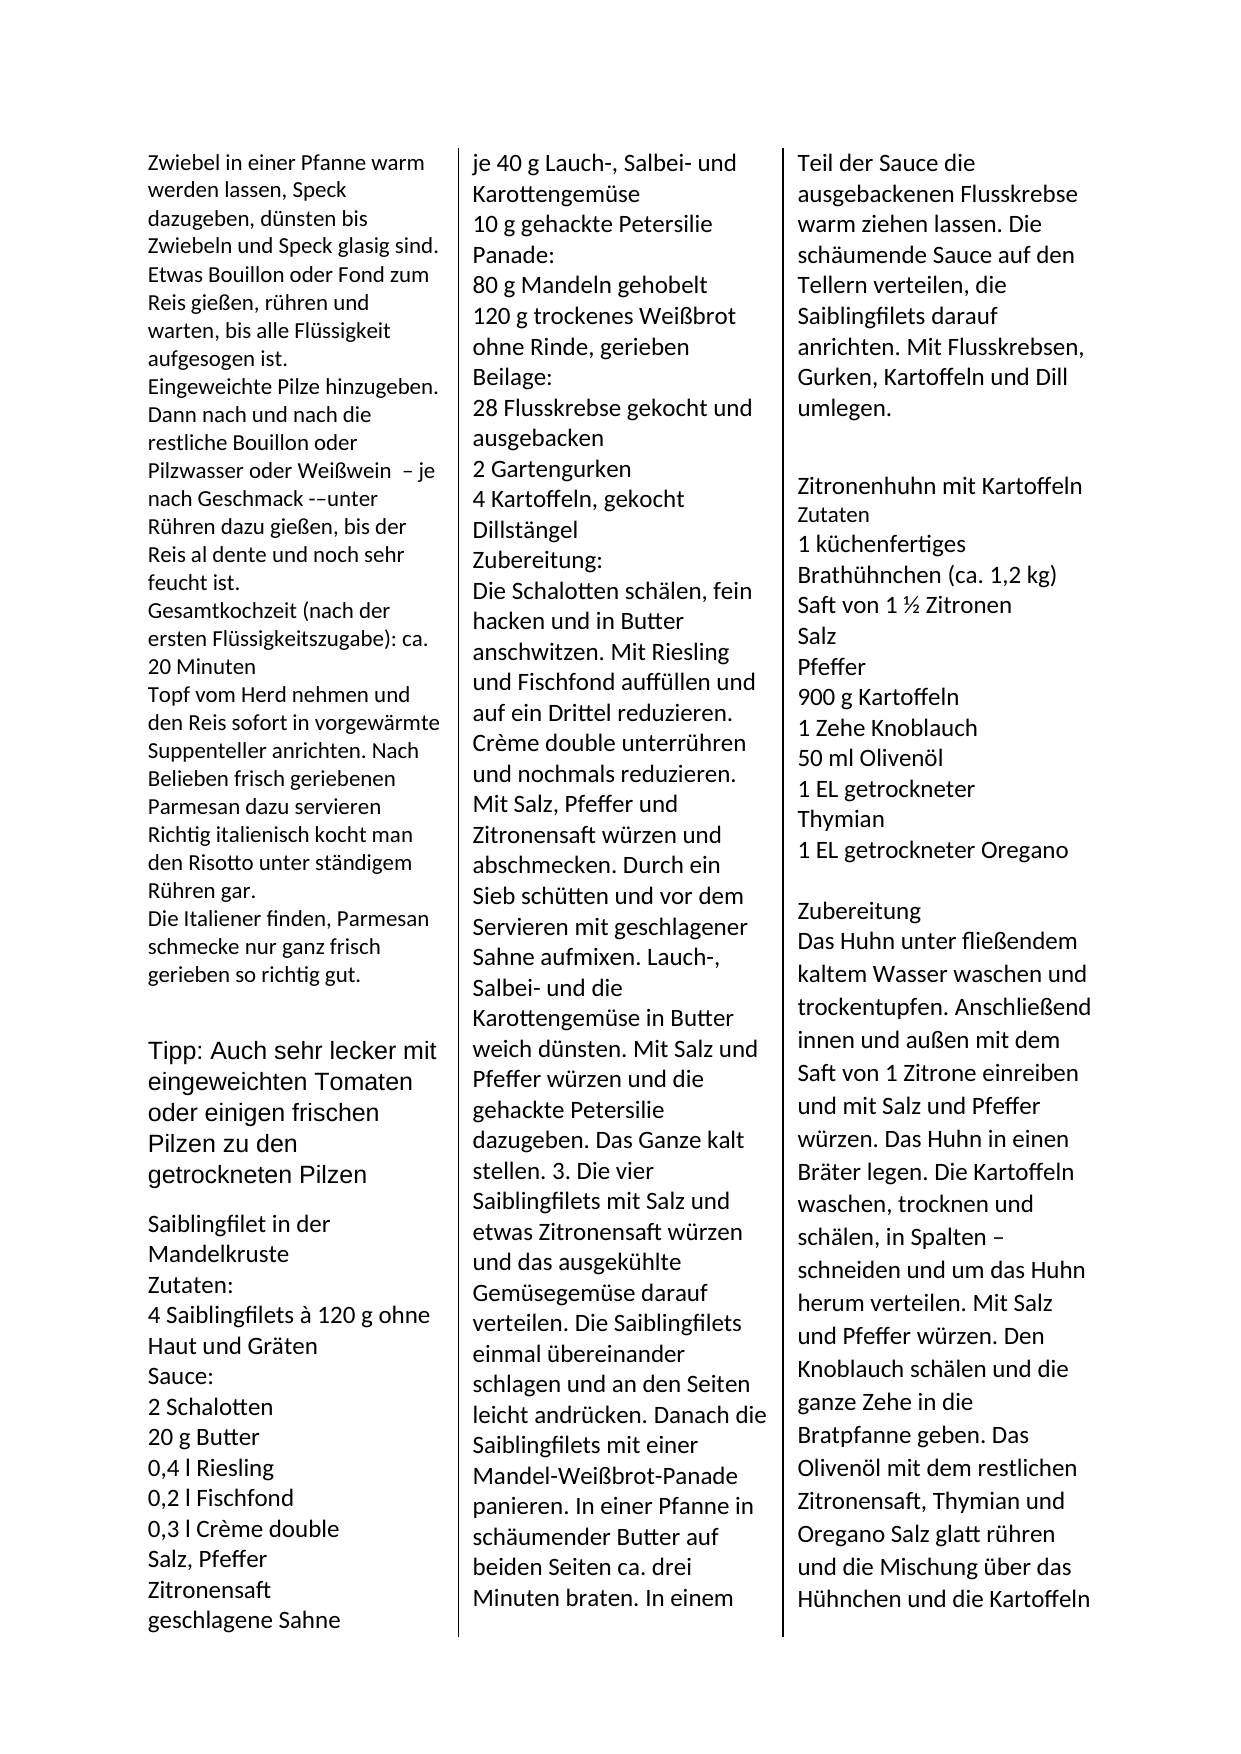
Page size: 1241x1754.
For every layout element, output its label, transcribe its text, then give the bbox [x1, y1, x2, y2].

text Thymian [797, 803, 1093, 834]
text Dillstängel [472, 514, 768, 544]
text 1 küchenfertiges Brathühnchen (ca. 1,2 kg) [797, 528, 1093, 589]
text 4 Saiblingfilets à 120 g ohne Haut und Gräten [148, 1299, 443, 1360]
text 1 Zehe Knoblauch [797, 712, 1093, 742]
text Pfeffer [797, 651, 1093, 681]
text Zwiebel in einer Pfanne warm werden lassen, Speck dazugeben, dünsten bis Zwiebeln und Speck glasig sind. Etwas Bouillon oder Fond zum Reis gießen, rühren und warten, bis alle Flüssigkeit aufgesogen ist. [148, 148, 443, 372]
text Richtig italienisch kocht man den Risotto unter ständigem Rühren gar. [148, 820, 443, 904]
text Zitronenhuhn mit Kartoffeln [797, 470, 1093, 501]
text je 40 g Lauch-, Salbei- und Karottengemüse [472, 148, 768, 209]
text Salz [797, 620, 1093, 651]
text 20 g Butter [148, 1421, 443, 1452]
text 80 g Mandeln gehobelt [472, 270, 768, 300]
text 10 g gehackte Petersilie [472, 209, 768, 239]
text 0,4 l Riesling [148, 1452, 443, 1482]
text geschlagene Sahne [148, 1604, 443, 1635]
text Die Italiener finden, Parmesan schmecke nur ganz frisch gerieben so richtig gut. [148, 904, 443, 988]
text Zitronensaft [148, 1574, 443, 1604]
text Saiblingfilet in der Mandelkruste [148, 1208, 443, 1269]
text 50 ml Olivenöl [797, 742, 1093, 773]
text Eingeweichte Pilze hinzugeben. Dann nach und nach die restliche Bouillon oder Pilzwasser oder Weißwein – je nach Geschmack -–unter Rühren dazu gießen, bis der Reis al dente und noch sehr feucht ist. [148, 372, 443, 596]
text Zubereitung: [472, 544, 768, 575]
text Die Schalotten schälen, fein hacken und in Butter anschwitzen. Mit Riesling und Fischfond auffüllen und auf ein Drittel reduzieren. Crème double unterrühren und nochmals reduzieren. Mit Salz, Pfeffer und Zitronensaft würzen und abschmecken. Durch ein Sieb schütten und vor dem Servieren mit geschlagener Sahne aufmixen. Lauch-, Salbei- und die Karottengemüse in Butter weich dünsten. Mit Salz und Pfeffer würzen und die gehackte Petersilie dazugeben. Das Ganze kalt stellen. 3. Die vier Saiblingfilets mit Salz und etwas Zitronensaft würzen und das ausgekühlte Gemüsegemüse darauf verteilen. Die Saiblingfilets einmal übereinander schlagen und an den Seiten leicht andrücken. Danach die Saiblingfilets mit einer Mandel-Weißbrot-Panade panieren. In einer Pfanne in schäumender Butter auf beiden Seiten ca. drei Minuten braten. In einem Teil der Sauce die ausgebackenen Flusskrebse warm ziehen lassen. Die schäumende Sauce auf den Tellern verteilen, die Saiblingfilets darauf anrichten. Mit Flusskrebsen, Gurken, Kartoffeln und Dill umlegen. [797, 148, 1093, 422]
text Beilage: [472, 361, 768, 392]
text 4 Kartoffeln, gekocht [472, 483, 768, 514]
text 1 EL getrockneter [797, 773, 1093, 803]
text Zutaten [797, 501, 1093, 528]
text Gesamtkochzeit (nach der ersten Flüssigkeitszugabe): ca. 20 Minuten [148, 596, 443, 680]
text Saft von 1 ½ Zitronen [797, 589, 1093, 620]
text 900 g Kartoffeln [797, 681, 1093, 712]
text Topf vom Herd nehmen und den Reis sofort in vorgewärmte Suppenteller anrichten. Nach Belieben frisch geriebenen Parmesan dazu servieren [148, 680, 443, 820]
text Panade: [472, 239, 768, 270]
text 0,2 l Fischfond [148, 1482, 443, 1513]
text Zubereitung [797, 895, 1093, 925]
text Zutaten: [148, 1269, 443, 1299]
text Sauce: [148, 1360, 443, 1391]
text Tipp: Auch sehr lecker mit eingeweichten Tomaten oder einigen frischen Pilzen zu den getrockneten Pilzen [148, 1036, 443, 1189]
text 120 g trockenes Weißbrot ohne Rinde, gerieben [472, 300, 768, 361]
text 1 EL getrockneter Oregano [797, 834, 1093, 864]
text 2 Gartengurken [472, 453, 768, 483]
text 2 Schalotten [148, 1391, 443, 1421]
text Die Schalotten schälen, fein hacken und in Butter anschwitzen. Mit Riesling und Fischfond auffüllen und auf ein Drittel reduzieren. Crème double unterrühren und nochmals reduzieren. Mit Salz, Pfeffer und Zitronensaft würzen und abschmecken. Durch ein Sieb schütten und vor dem Servieren mit geschlagener Sahne aufmixen. Lauch-, Salbei- und die Karottengemüse in Butter weich dünsten. Mit Salz und Pfeffer würzen und die gehackte Petersilie dazugeben. Das Ganze kalt stellen. 3. Die vier Saiblingfilets mit Salz und etwas Zitronensaft würzen und das ausgekühlte Gemüsegemüse darauf verteilen. Die Saiblingfilets einmal übereinander schlagen und an den Seiten leicht andrücken. Danach die Saiblingfilets mit einer Mandel-Weißbrot-Panade panieren. In einer Pfanne in schäumender Butter auf beiden Seiten ca. drei Minuten braten. In einem Teil der Sauce die ausgebackenen Flusskrebse warm ziehen lassen. Die schäumende Sauce auf den Tellern verteilen, die Saiblingfilets darauf anrichten. Mit Flusskrebsen, Gurken, Kartoffeln und Dill umlegen. [472, 575, 768, 1613]
text Salz, Pfeffer [148, 1543, 443, 1574]
text 28 Flusskrebse gekocht und ausgebacken [472, 392, 768, 453]
text 0,3 l Crème double [148, 1513, 443, 1543]
